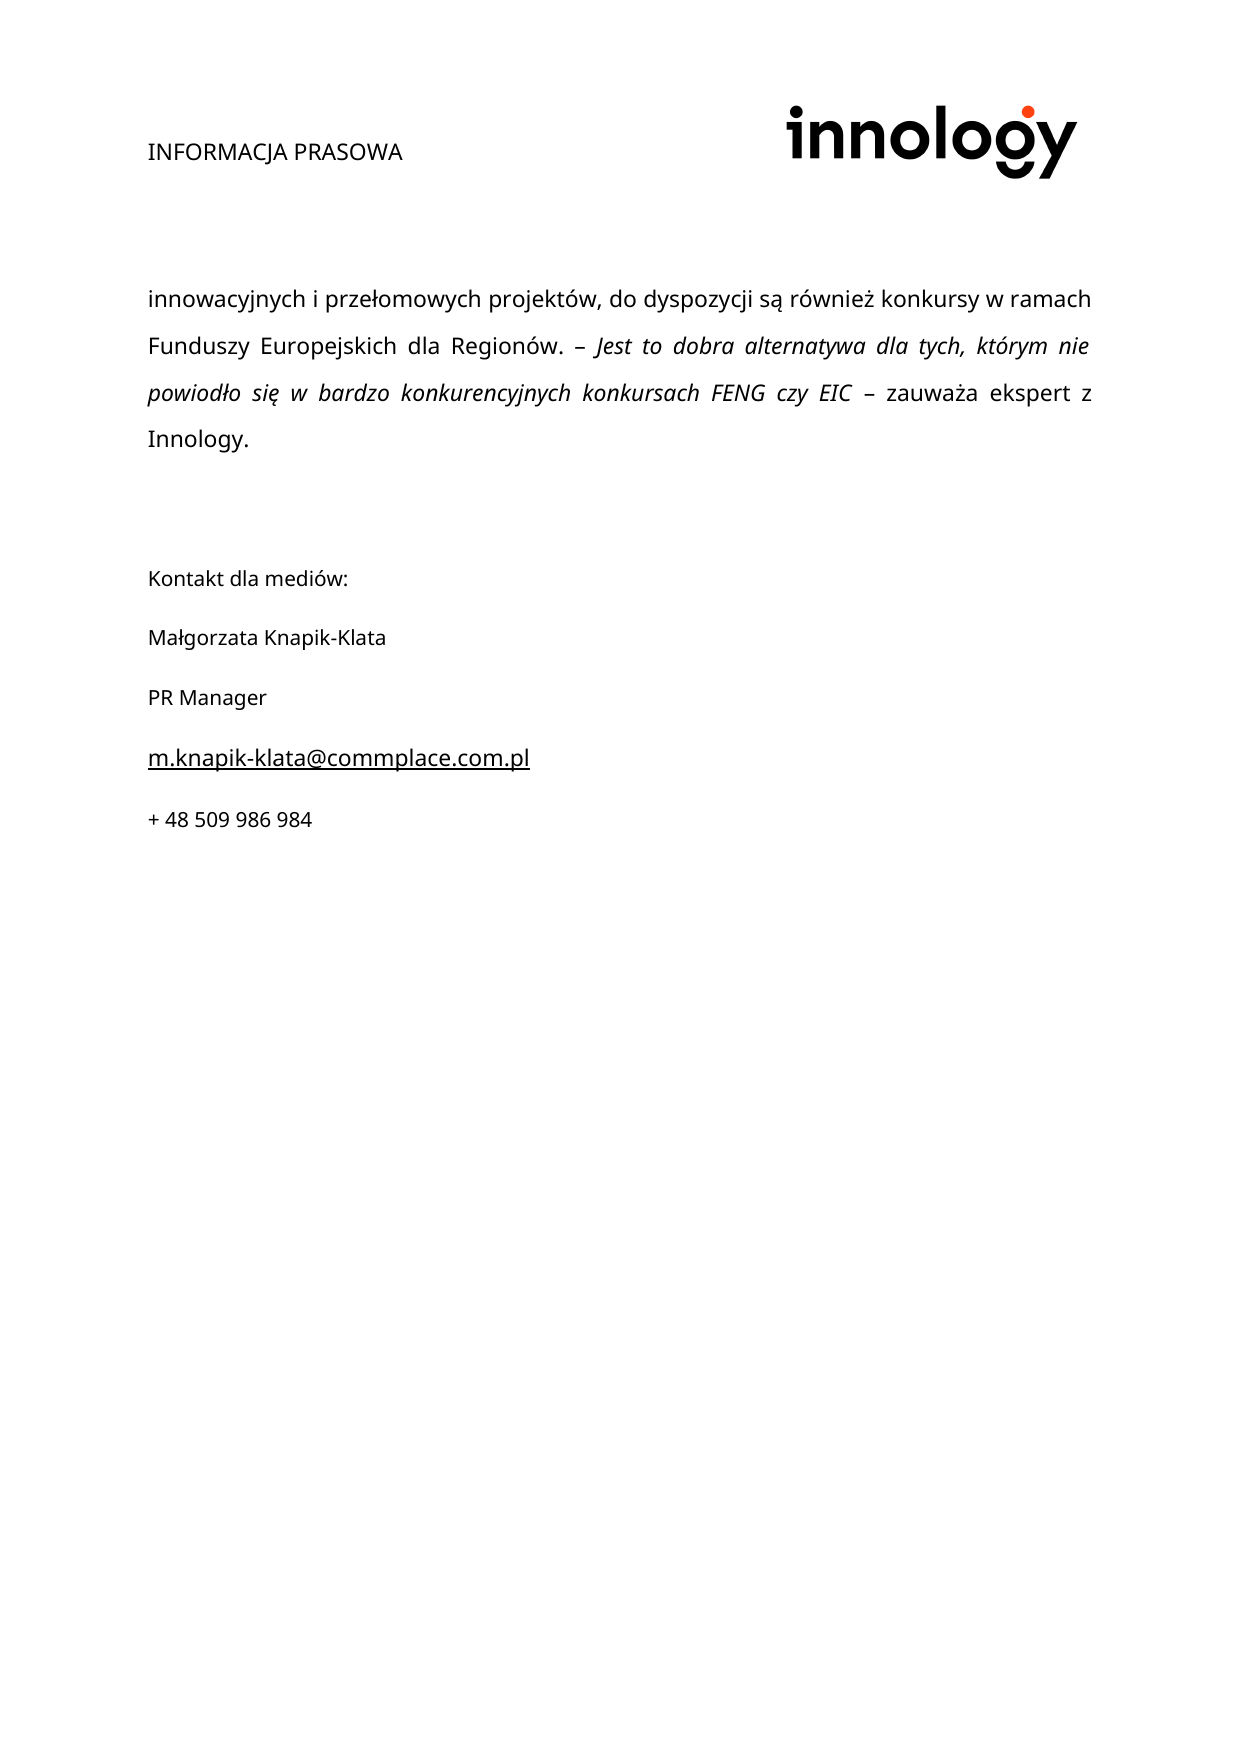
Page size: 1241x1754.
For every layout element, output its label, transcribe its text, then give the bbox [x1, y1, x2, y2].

text + 48 509 986 984 [148, 805, 1093, 834]
picture [766, 86, 1094, 196]
text m.knapik-klata@commplace.com.pl [148, 742, 1093, 773]
text Kontakt dla mediów: [148, 564, 1093, 592]
text PR Manager [148, 683, 1093, 711]
text Małgorzata Knapik-Klata [148, 623, 1093, 652]
